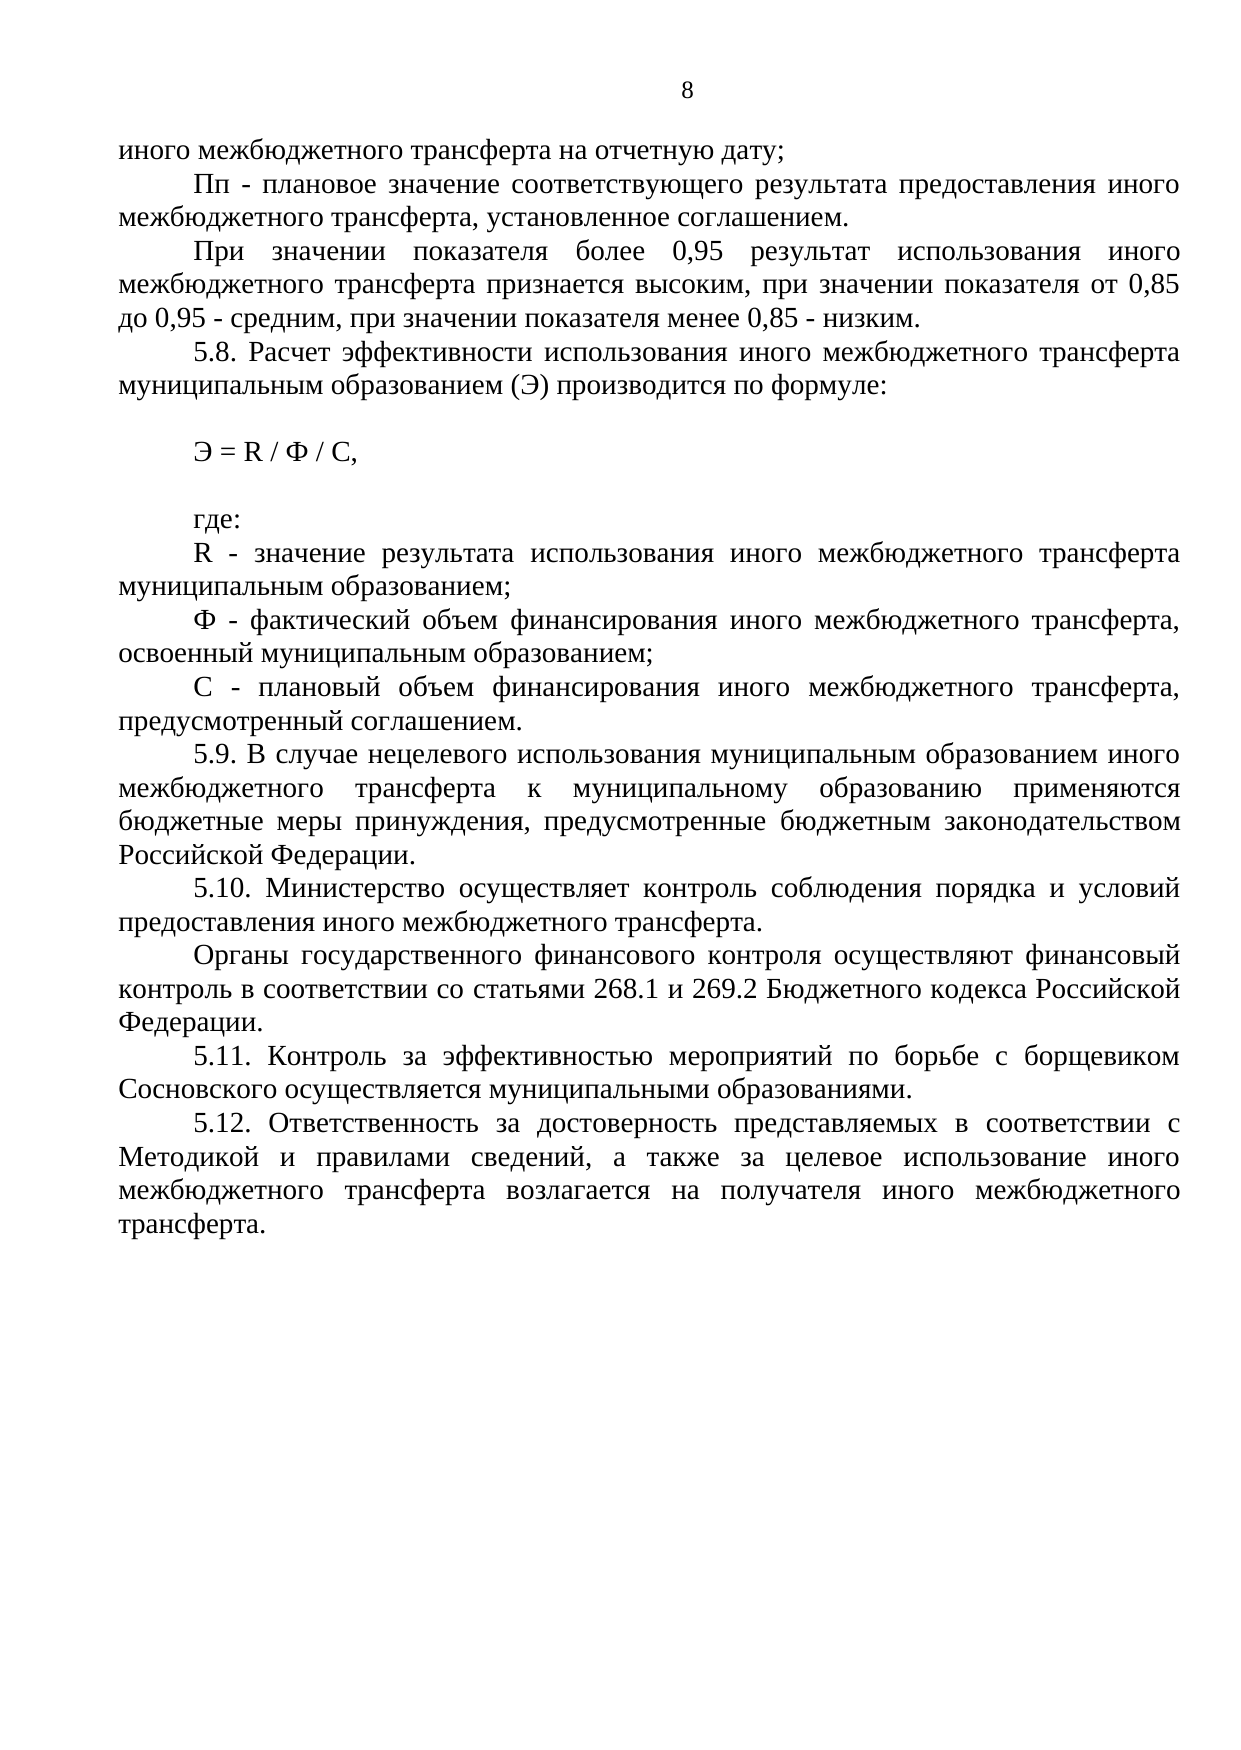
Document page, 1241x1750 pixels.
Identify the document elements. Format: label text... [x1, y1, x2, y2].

text R - значение результата использования иного межбюджетного трансферта муниципальным образованием; [118, 535, 1181, 602]
text Ф - фактический объем финансирования иного межбюджетного трансферта, освоенный муниципальным образованием; [118, 602, 1181, 669]
text Органы государственного финансового контроля осуществляют финансовый контроль в соответствии со статьями 268.1 и 269.2 Бюджетного кодекса Российской Федерации. [118, 937, 1181, 1038]
text С - плановый объем финансирования иного межбюджетного трансферта, предусмотренный соглашением. [118, 669, 1181, 736]
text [118, 132, 1181, 166]
text 5.8. Расчет эффективности использования иного межбюджетного трансферта муниципальным образованием (Э) производится по формуле: [118, 334, 1181, 401]
text 5.10. Министерство осуществляет контроль соблюдения порядка и условий предоставления иного межбюджетного трансферта. [118, 870, 1181, 937]
text Э = R / Ф / С, [118, 434, 1181, 468]
text 5.12. Ответственность за достоверность представляемых в соответствии с Методикой и правилами сведений, а также за целевое использование иного межбюджетного трансферта возлагается на получателя иного межбюджетного трансферта. [118, 1105, 1181, 1239]
text 5.9. В случае нецелевого использования муниципальным образованием иного межбюджетного трансферта к муниципальному образованию применяются бюджетные меры принуждения, предусмотренные бюджетным законодательством Российской Федерации. [118, 736, 1181, 870]
text 5.11. Контроль за эффективностью мероприятий по борьбе с борщевиком Сосновского осуществляется муниципальными образованиями. [118, 1038, 1181, 1105]
text где: [118, 501, 1181, 535]
text При значении показателя более 0,95 результат использования иного межбюджетного трансферта признается высоким, при значении показателя от 0,85 до 0,95 - средним, при значении показателя менее 0,85 - низким. [118, 233, 1181, 334]
text Пп - плановое значение соответствующего результата предоставления иного межбюджетного трансферта, установленное соглашением. [118, 166, 1181, 233]
